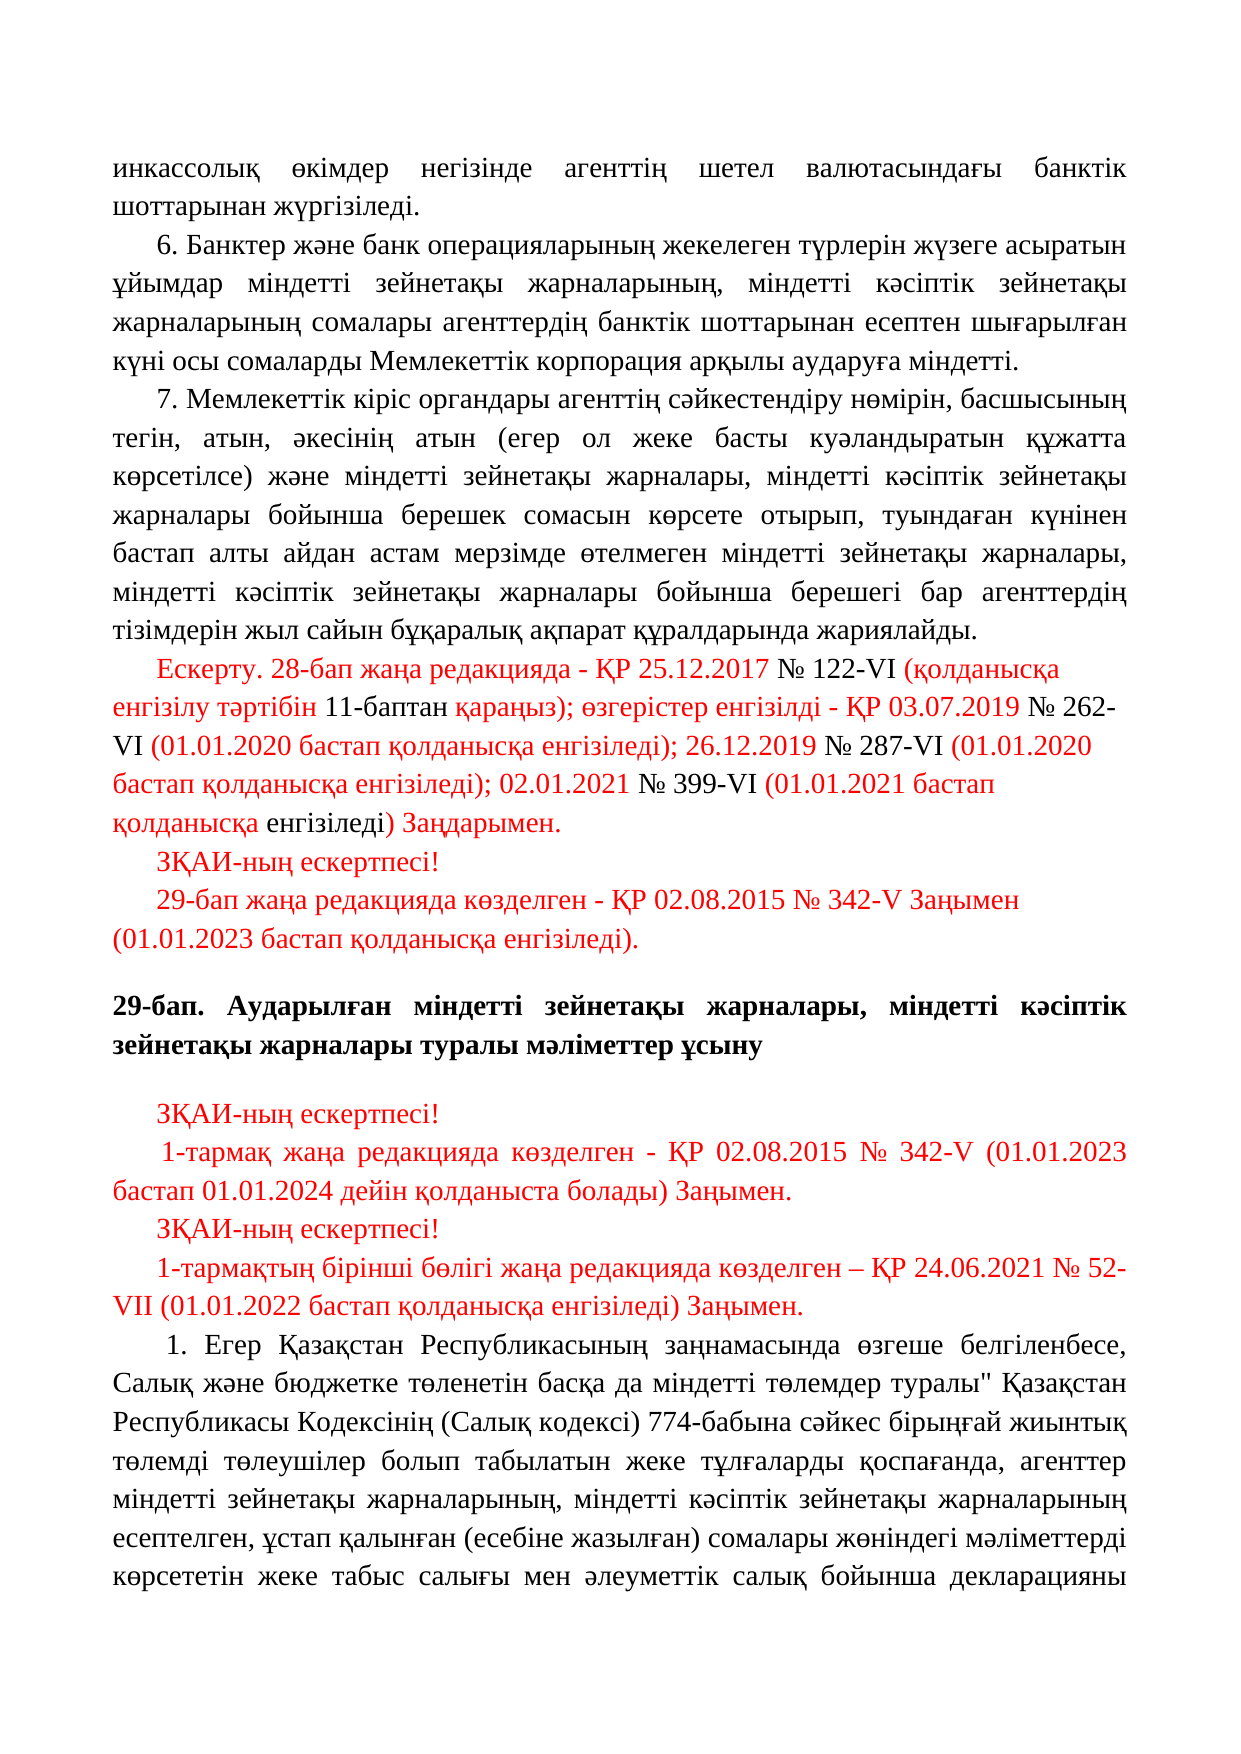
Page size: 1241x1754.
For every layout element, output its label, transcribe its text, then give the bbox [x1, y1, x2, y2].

text 6. Банктер және банк операцияларының жекелеген түрлерін жүзеге асыратын ұйымдар міндетті зейнетақы жарналарының, міндетті кәсіптік зейнетақы жарналарының сомалары агенттердің банктік шоттарынан есептен шығарылған күні осы сомаларды Мемлекеттік корпорация арқылы аударуға міндетті. [112, 227, 1128, 376]
text 7. Мемлекеттік кіріс органдары агенттің сәйкестендіру нөмірін, басшысының тегін, атын, әкесінің атын (егер ол жеке басты куәландыратын құжатта көрсетілсе) және міндетті зейнетақы жарналары, міндетті кәсіптік зейнетақы жарналары бойынша берешек сомасын көрсете отырып, туындаған күнінен бастап алты айдан астам мерзімде өтелмеген міндетті зейнетақы жарналары, міндетті кәсіптік зейнетақы жарналары бойынша берешегі бар агенттердің тізімдерін жыл сайын бұқаралық ақпарат құралдарында жариялайды. [112, 381, 1128, 646]
text 1-тармақтың бірінші бөлігі жаңа редакцияда көзделген – ҚР 24.06.2021 № 52-VII (01.01.2022 бастап қолданысқа енгізіледі) Заңымен. [112, 1250, 1128, 1322]
text 29-бап. Аударылған мiндеттi зейнетақы жарналары, мiндеттi кәсіптік зейнетақы жарналары туралы мәлiметтер ұсыну [112, 988, 1128, 1061]
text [112, 1327, 1128, 1592]
text Ескерту. 28-бап жаңа редакцияда - ҚР 25.12.2017 № 122-VI (қолданысқа енгізілу тәртібін 11-баптан қараңыз); өзгерістер енгізілді - ҚР 03.07.2019 № 262-VI (01.01.2020 бастап қолданысқа енгізіледі); 26.12.2019 № 287-VI (01.01.2020 бастап қолданысқа енгізіледі); 02.01.2021 № 399-VI (01.01.2021 бастап қолданысқа енгізіледі) Заңдарымен. ЗҚАИ-ның ескертпесі! 29-бап жаңа редакцияда көзделген - ҚР 02.08.2015 № 342-V Заңымен (01.01.2023 бастап қолданысқа енгізіледі). [112, 651, 1128, 984]
text 1-тармақ жаңа редакцияда көзделген - ҚР 02.08.2015 № 342-V (01.01.2023 бастап 01.01.2024 дейін қолданыста болады) Заңымен. [112, 1134, 1128, 1206]
text ЗҚАИ-ның ескертпесі! [112, 1096, 1128, 1129]
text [112, 150, 1128, 222]
text ЗҚАИ-ның ескертпесі! [112, 1211, 1128, 1245]
